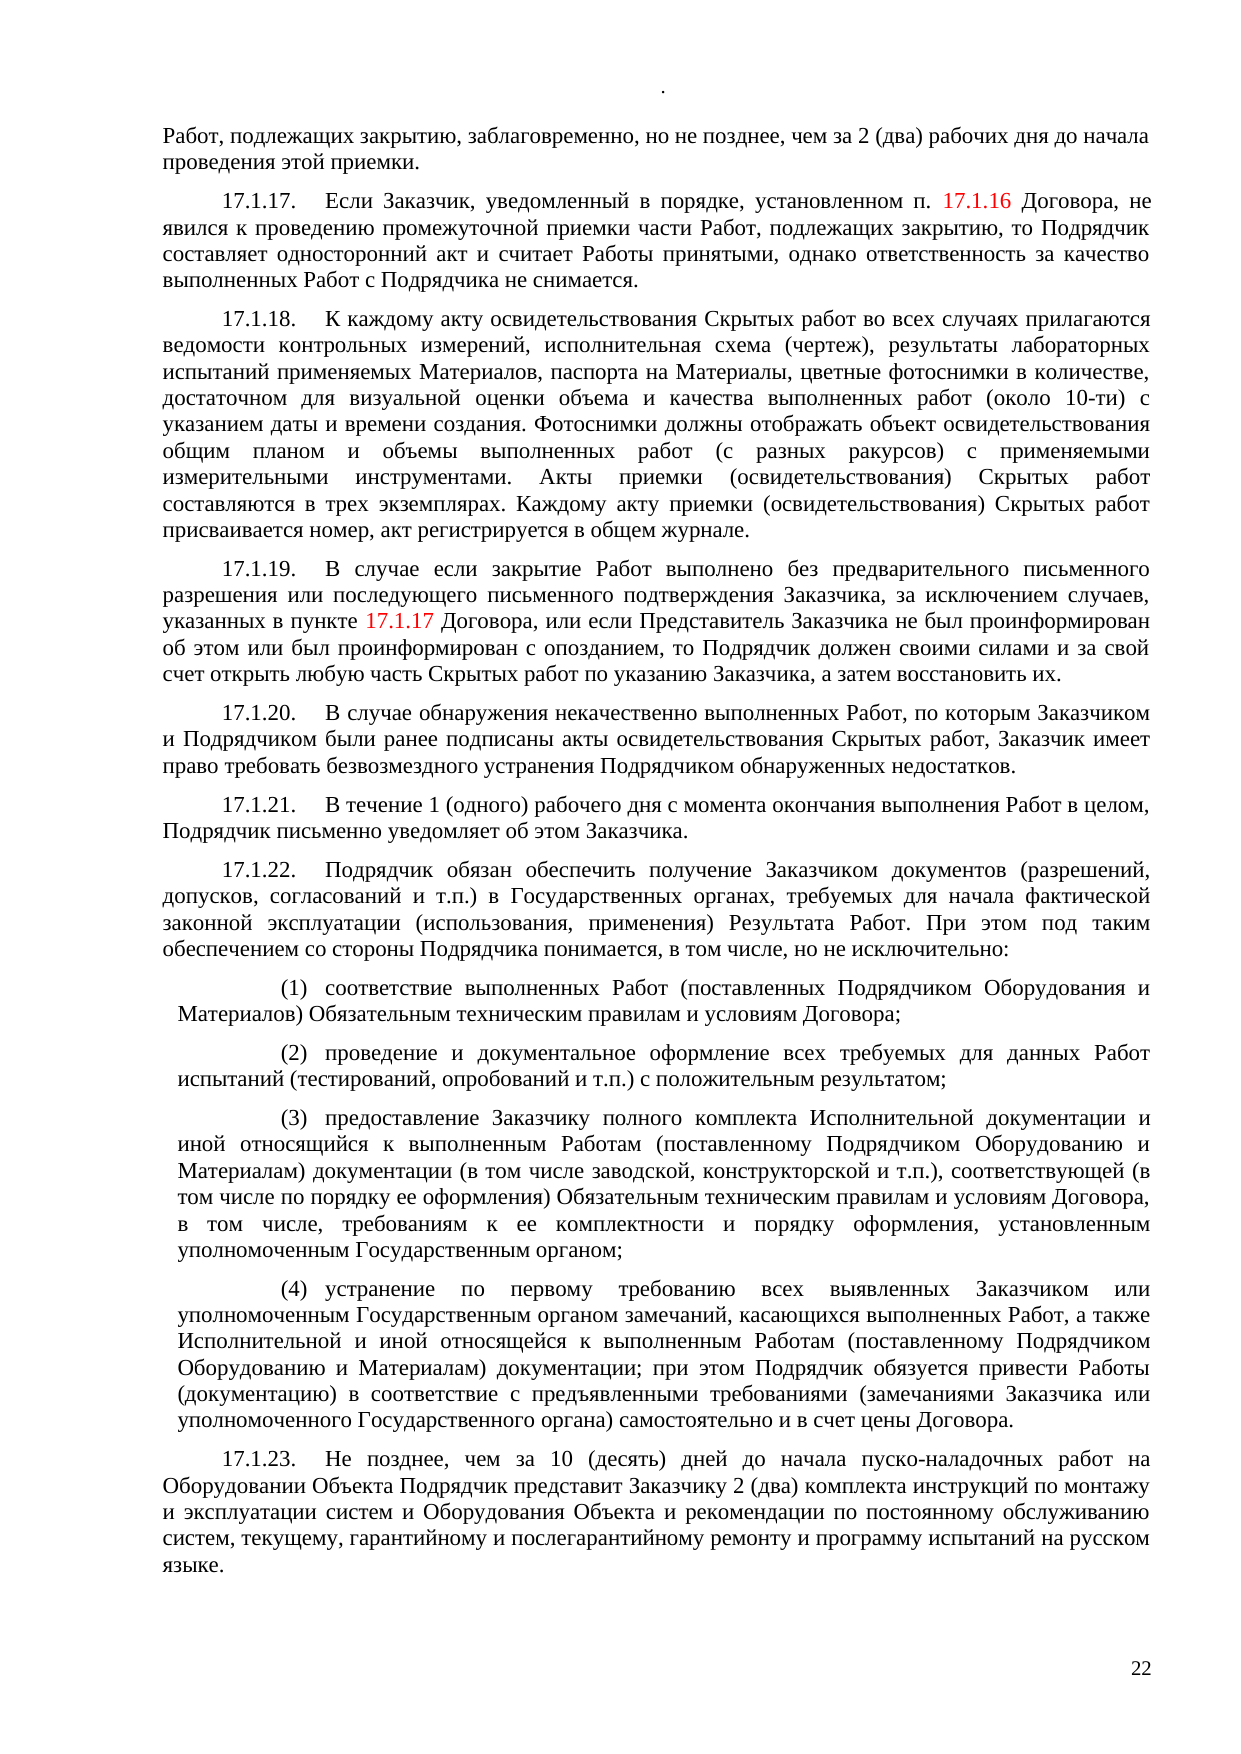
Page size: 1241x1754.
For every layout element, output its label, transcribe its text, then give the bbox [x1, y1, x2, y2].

text соответствие выполненных Работ (поставленных Подрядчиком Оборудования и Материалов) Обязательным техническим правилам и условиям Договора; [177, 974, 1152, 1026]
text К каждому акту освидетельствования Скрытых работ во всех случаях прилагаются ведомости контрольных измерений, исполнительная схема (чертеж), результаты лабораторных испытаний применяемых Материалов, паспорта на Материалы, цветные фотоснимки в количестве, достаточном для визуальной оценки объема и качества выполненных работ (около 10-ти) с указанием даты и времени создания. Фотоснимки должны отображать объект освидетельствования общим планом и объемы выполненных работ (с разных ракурсов) с применяемыми измерительными инструментами. Акты приемки (освидетельствования) Скрытых работ составляются в трех экземплярах. Каждому акту приемки (освидетельствования) Скрытых работ присваивается номер, акт регистрируется в общем журнале. [162, 305, 1152, 542]
text В течение 1 (одного) рабочего дня с момента окончания выполнения Работ в целом, Подрядчик письменно уведомляет об этом Заказчика. [162, 791, 1152, 843]
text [162, 122, 1152, 175]
text В случае обнаружения некачественно выполненных Работ, по которым Заказчиком и Подрядчиком были ранее подписаны акты освидетельствования Скрытых работ, Заказчик имеет право требовать безвозмездного устранения Подрядчиком обнаруженных недостатков. [162, 699, 1152, 778]
text Не позднее, чем за 10 (десять) дней до начала пуско-наладочных работ на Оборудовании Объекта Подрядчик представит Заказчику 2 (два) комплекта инструкций по монтажу и эксплуатации систем и Оборудования Объекта и рекомендации по постоянному обслуживанию систем, текущему, гарантийному и послегарантийному ремонту и программу испытаний на русском языке. [162, 1445, 1152, 1577]
text проведение и документальное оформление всех требуемых для данных Работ испытаний (тестирований, опробований и т.п.) с положительным результатом; [177, 1039, 1152, 1092]
text Подрядчик обязан обеспечить получение Заказчиком документов (разрешений, допусков, согласований и т.п.) в Государственных органах, требуемых для начала фактической законной эксплуатации (использования, применения) Результата Работ. При этом под таким обеспечением со стороны Подрядчика понимается, в том числе, но не исключительно: [162, 856, 1152, 961]
text предоставление Заказчику полного комплекта Исполнительной документации и иной относящийся к выполненным Работам (поставленному Подрядчиком Оборудованию и Материалам) документации (в том числе заводской, конструкторской и т.п.), соответствующей (в том числе по порядку ее оформления) Обязательным техническим правилам и условиям Договора, в том числе, требованиям к ее комплектности и порядку оформления, установленным уполномоченным Государственным органом; [177, 1104, 1152, 1262]
text В случае если закрытие Работ выполнено без предварительного письменного разрешения или последующего письменного подтверждения Заказчика, за исключением случаев, указанных в пункте 17.1.17 Договора, или если Представитель Заказчика не был проинформирован об этом или был проинформирован с опозданием, то Подрядчик должен своими силами и за свой счет открыть любую часть Скрытых работ по указанию Заказчика, а затем восстановить их. [162, 555, 1152, 687]
text устранение по первому требованию всех выявленных Заказчиком или уполномоченным Государственным органом замечаний, касающихся выполненных Работ, а также Исполнительной и иной относящейся к выполненным Работам (поставленному Подрядчиком Оборудованию и Материалам) документации; при этом Подрядчик обязуется привести Работы (документацию) в соответствие с предъявленными требованиями (замечаниями Заказчика или уполномоченного Государственного органа) самостоятельно и в счет цены Договора. [177, 1275, 1152, 1433]
text Если Заказчик, уведомленный в порядке, установленном п. 17.1.16 Договора, не явился к проведению промежуточной приемки части Работ, подлежащих закрытию, то Подрядчик составляет односторонний акт и считает Работы принятыми, однако ответственность за качество выполненных Работ с Подрядчика не снимается. [162, 187, 1152, 293]
